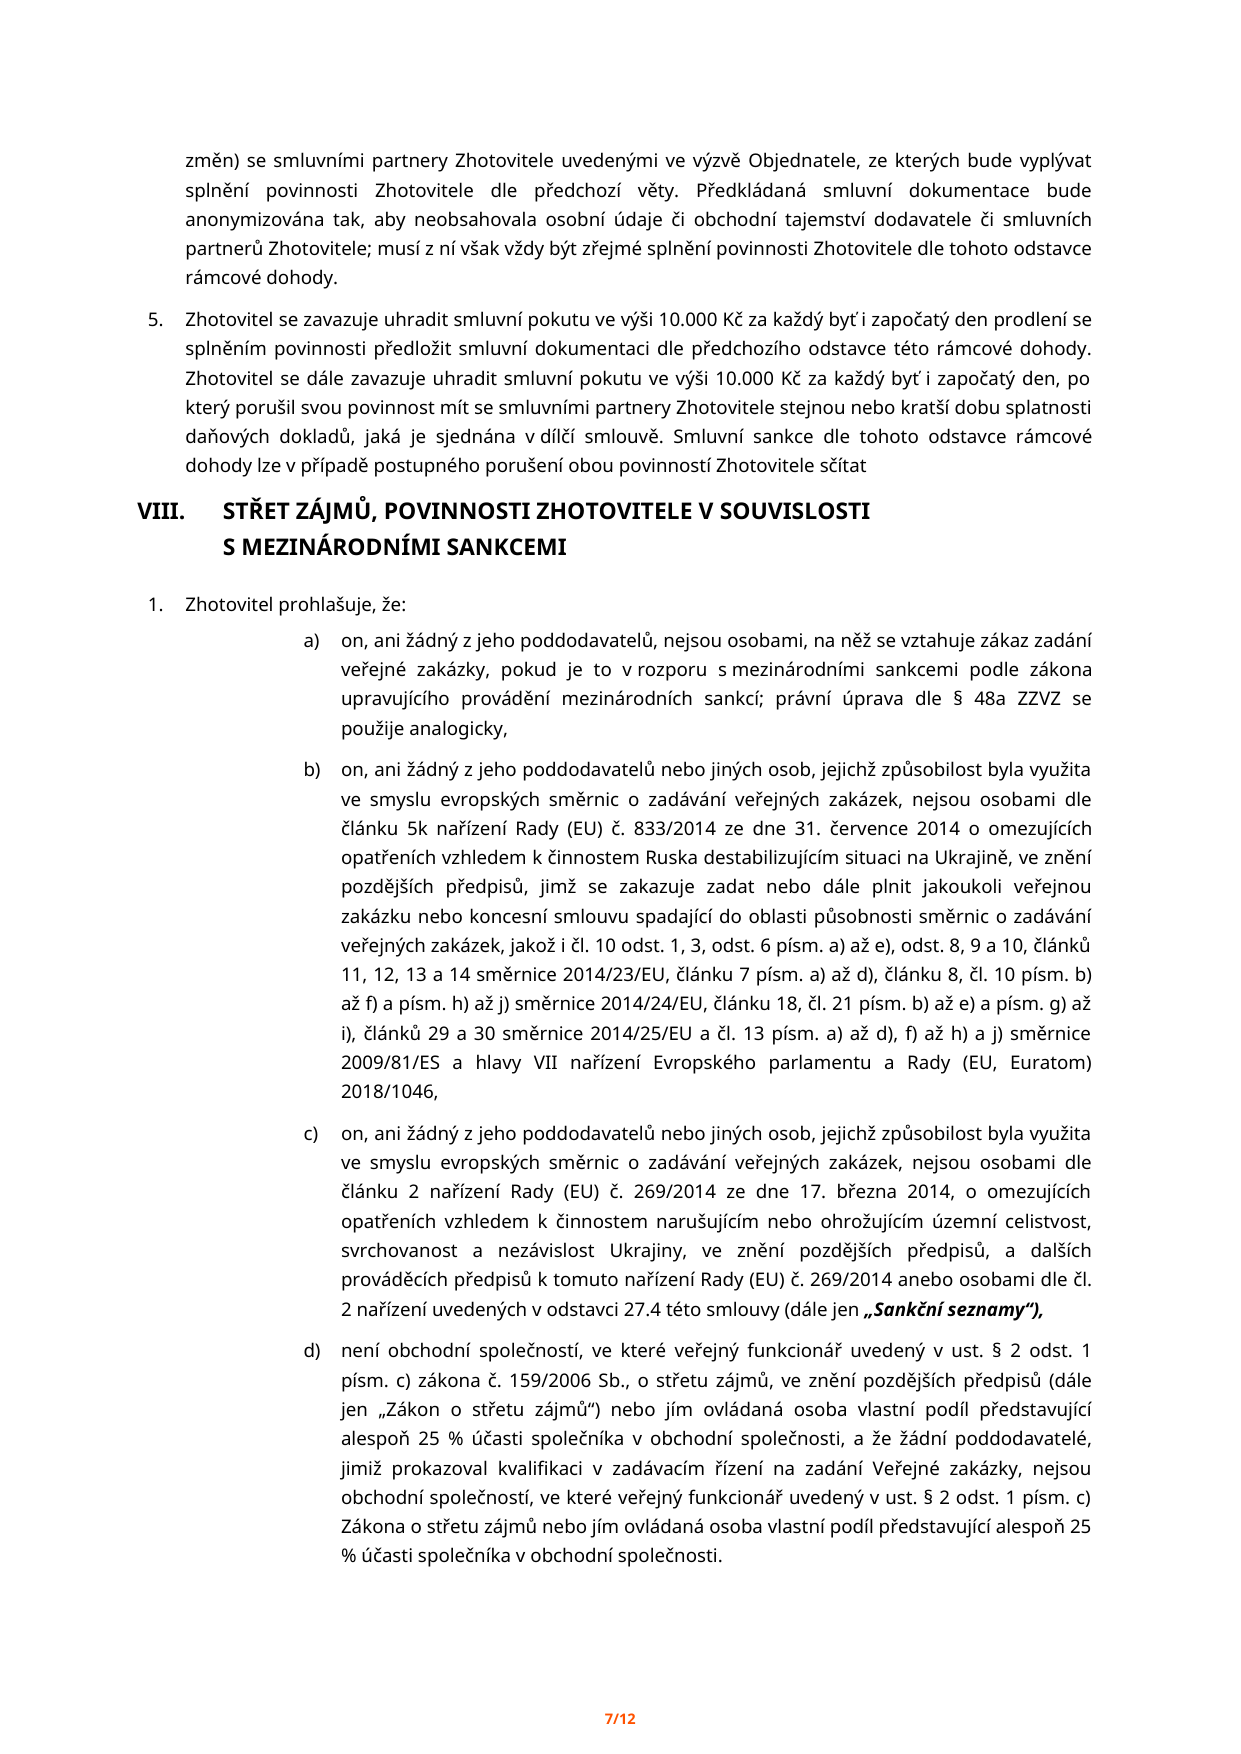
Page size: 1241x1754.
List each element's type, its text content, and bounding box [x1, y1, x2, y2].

list Zhotovitel prohlašuje, že: [148, 591, 1093, 617]
text on, ani žádný z jeho poddodavatelů nebo jiných osob, jejichž způsobilost byla využita ve smyslu evropských směrnic o zadávání veřejných zakázek, nejsou osobami dle článku 5k nařízení Rady (EU) č. 833/2014 ze dne 31. července 2014 o omezujících opatřeních vzhledem k činnostem Ruska destabilizujícím situaci na Ukrajině, ve znění pozdějších předpisů, jimž se zakazuje zadat nebo dále plnit jakoukoli veřejnou zakázku nebo koncesní smlouvu spadající do oblasti působnosti směrnic o zadávání veřejných zakázek, jakož i čl. 10 odst. 1, 3, odst. 6 písm. a) až e), odst. 8, 9 a 10, článků 11, 12, 13 a 14 směrnice 2014/23/EU, článku 7 písm. a) až d), článku 8, čl. 10 písm. b) až f) a písm. h) až j) směrnice 2014/24/EU, článku 18, čl. 21 písm. b) až e) a písm. g) až i), článků 29 a 30 směrnice 2014/25/EU a čl. 13 písm. a) až d), f) až h) a j) směrnice 2009/81/ES a hlavy VII nařízení Evropského parlamentu a Rady (EU, Euratom) 2018/1046, [303, 757, 1093, 1104]
list STŘET ZÁJMŮ, POVINNOSTI ZHOTOVITELE V SOUVISLOSTI S MEZINÁRODNÍMI SANKCEMI [185, 494, 1093, 562]
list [148, 148, 1093, 290]
text on, ani žádný z jeho poddodavatelů nebo jiných osob, jejichž způsobilost byla využita ve smyslu evropských směrnic o zadávání veřejných zakázek, nejsou osobami dle článku 2 nařízení Rady (EU) č. 269/2014 ze dne 17. března 2014, o omezujících opatřeních vzhledem k činnostem narušujícím nebo ohrožujícím územní celistvost, svrchovanost a nezávislost Ukrajiny, ve znění pozdějších předpisů, a dalších prováděcích předpisů k tomuto nařízení Rady (EU) č. 269/2014 anebo osobami dle čl. 2 nařízení uvedených v odstavci 27.4 této smlouvy (dále jen „Sankční seznamy“), [303, 1120, 1093, 1321]
list Zhotovitel se zavazuje uhradit smluvní pokutu ve výši 10.000 Kč za každý byť i započatý den prodlení se splněním povinnosti předložit smluvní dokumentaci dle předchozího odstavce této rámcové dohody. Zhotovitel se dále zavazuje uhradit smluvní pokutu ve výši 10.000 Kč za každý byť i započatý den, po který porušil svou povinnost mít se smluvními partnery Zhotovitele stejnou nebo kratší dobu splatnosti daňových dokladů, jaká je sjednána v dílčí smlouvě. Smluvní sankce dle tohoto odstavce rámcové dohody lze v případě postupného porušení obou povinností Zhotovitele sčítat [148, 306, 1093, 478]
text on, ani žádný z jeho poddodavatelů, nejsou osobami, na něž se vztahuje zákaz zadání veřejné zakázky, pokud je to v rozporu s mezinárodními sankcemi podle zákona upravujícího provádění mezinárodních sankcí; právní úprava dle § 48a ZZVZ se použije analogicky, [303, 627, 1093, 740]
text není obchodní společností, ve které veřejný funkcionář uvedený v ust. § 2 odst. 1 písm. c) zákona č. 159/2006 Sb., o střetu zájmů, ve znění pozdějších předpisů (dále jen „Zákon o střetu zájmů“) nebo jím ovládaná osoba vlastní podíl představující alespoň 25 % účasti společníka v obchodní společnosti, a že žádní poddodavatelé, jimiž prokazoval kvalifikaci v zadávacím řízení na zadání Veřejné zakázky, nejsou obchodní společností, ve které veřejný funkcionář uvedený v ust. § 2 odst. 1 písm. c) Zákona o střetu zájmů nebo jím ovládaná osoba vlastní podíl představující alespoň 25 % účasti společníka v obchodní společnosti. [303, 1338, 1093, 1568]
